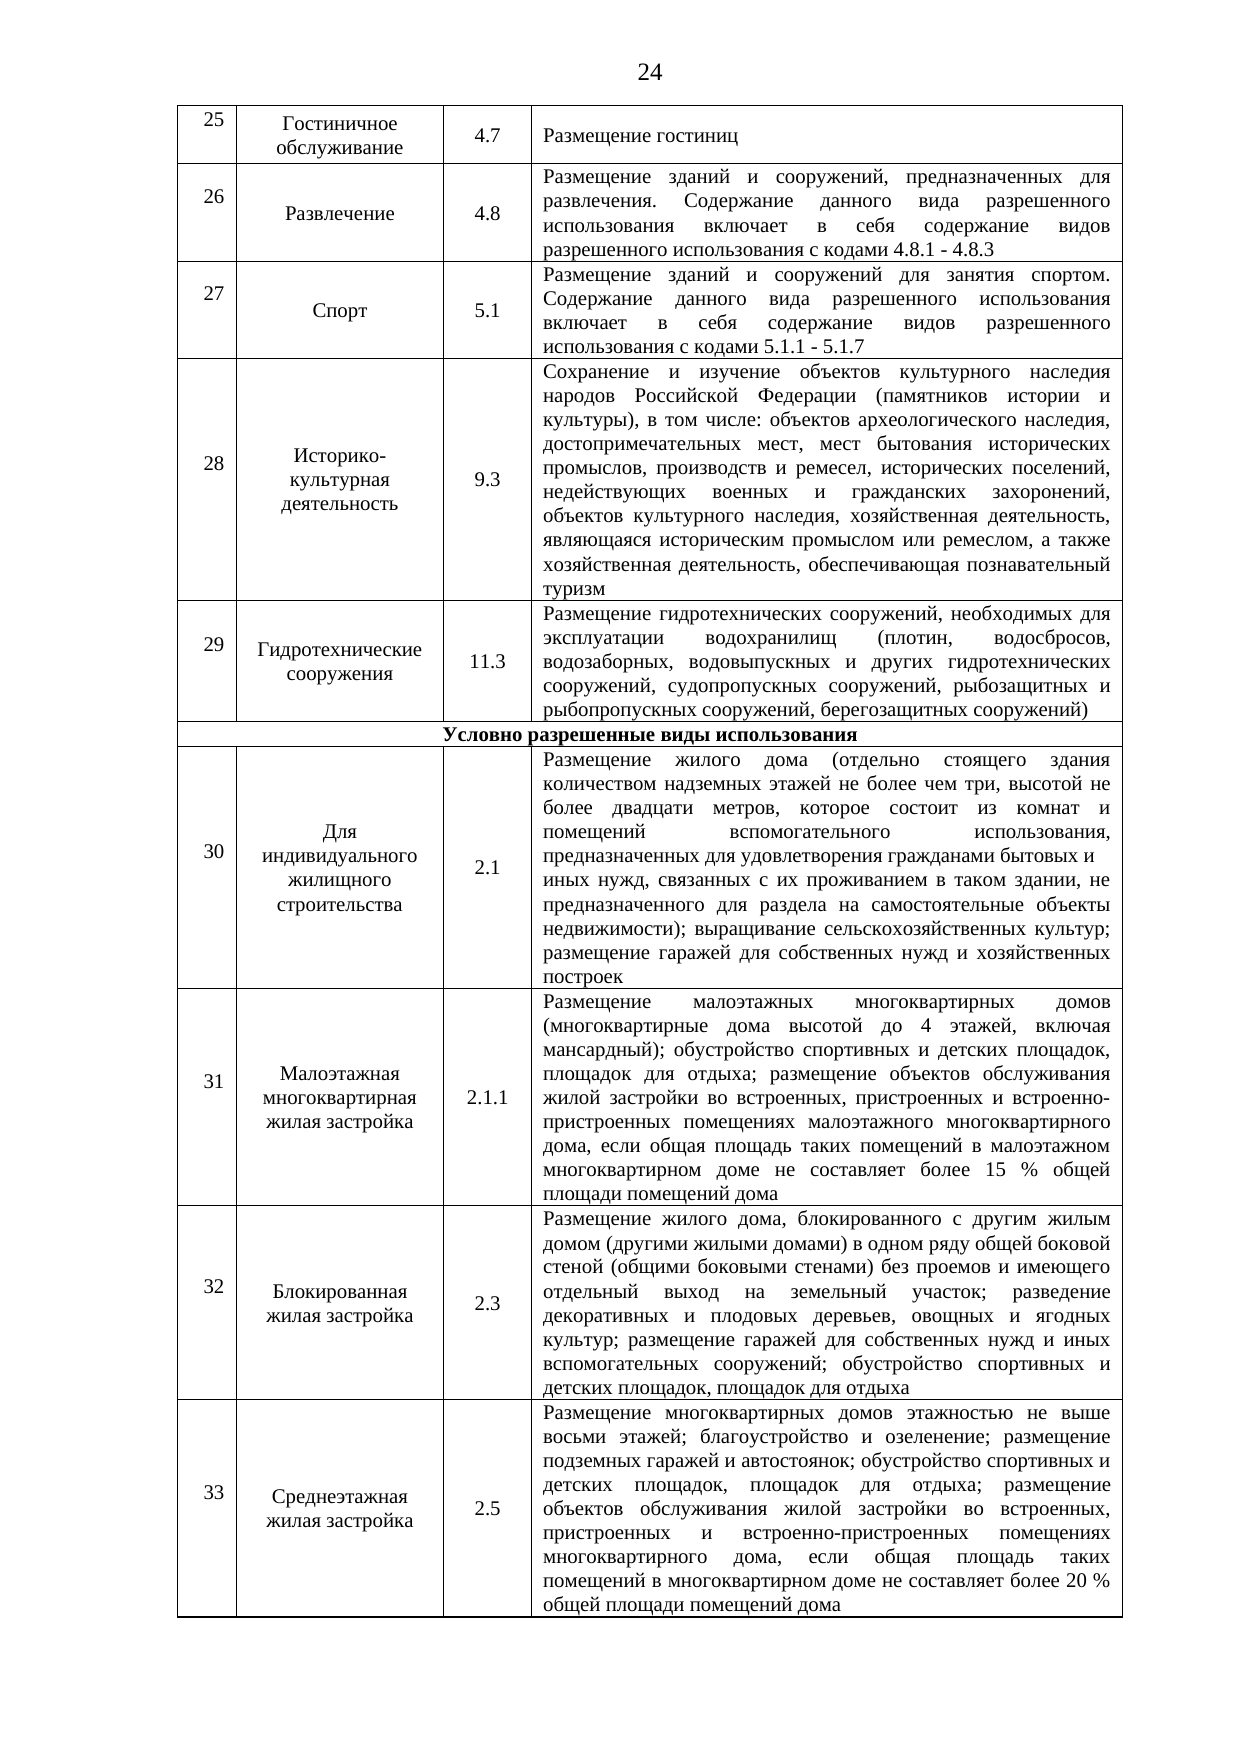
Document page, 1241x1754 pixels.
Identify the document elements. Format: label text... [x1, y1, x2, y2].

table_cell 2.5 [444, 1400, 531, 1616]
table_cell Гостиничное обслуживание [237, 106, 443, 163]
table_cell 4.8 [444, 164, 531, 261]
table_cell Среднеэтажная жилая застройка [237, 1400, 443, 1616]
table_cell Условно разрешенные виды использования [178, 722, 1122, 746]
table_cell [178, 747, 236, 988]
table_cell [178, 1206, 236, 1399]
table_cell Сохранение и изучение объектов культурного наследия народов Российской Федерации (памятников истории и культуры), в том числе: объектов археологического наследия, достопримечательных мест, мест бытования исторических промыслов, производств и ремесел, исторических поселений, недействующих военных и гражданских захоронений, объектов культурного наследия, хозяйственная деятельность, являющаяся историческим промыслом или ремеслом, а также хозяйственная деятельность, обеспечивающая познавательный туризм [532, 359, 1122, 599]
table_cell Размещение зданий и сооружений, предназначенных для развлечения. Содержание данного вида разрешенного использования включает в себя содержание видов разрешенного использования с кодами 4.8.1 - 4.8.3 [532, 164, 1122, 261]
table_cell 2.1 [444, 747, 531, 988]
table_cell Развлечение [237, 164, 443, 261]
table_cell Размещение многоквартирных домов этажностью не выше восьми этажей; благоустройство и озеленение; размещение подземных гаражей и автостоянок; обустройство спортивных и детских площадок, площадок для отдыха; размещение объектов обслуживания жилой застройки во встроенных, пристроенных и встроенно-пристроенных помещениях многоквартирного дома, если общая площадь таких помещений в многоквартирном доме не составляет более 20 % общей площади помещений дома [532, 1400, 1122, 1616]
table_cell Для индивидуального жилищного строительства [237, 747, 443, 988]
table_cell [178, 1400, 236, 1616]
table_cell [178, 989, 236, 1205]
table_cell Блокированная жилая застройка [237, 1206, 443, 1399]
table_cell Размещение жилого дома, блокированного с другим жилым домом (другими жилыми домами) в одном ряду общей боковой стеной (общими боковыми стенами) без проемов и имеющего отдельный выход на земельный участок; разведение декоративных и плодовых деревьев, овощных и ягодных культур; размещение гаражей для собственных нужд и иных вспомогательных сооружений; обустройство спортивных и детских площадок, площадок для отдыха [532, 1206, 1122, 1399]
table_cell 2.3 [444, 1206, 531, 1399]
table_cell [178, 106, 236, 163]
table_cell Размещение зданий и сооружений для занятия спортом. Содержание данного вида разрешенного использования включает в себя содержание видов разрешенного использования с кодами 5.1.1 - 5.1.7 [532, 262, 1122, 358]
table_cell Малоэтажная многоквартирная жилая застройка [237, 989, 443, 1205]
table_cell Размещение малоэтажных многоквартирных домов (многоквартирные дома высотой до 4 этажей, включая мансардный); обустройство спортивных и детских площадок, площадок для отдыха; размещение объектов обслуживания жилой застройки во встроенных, пристроенных и встроенно-пристроенных помещениях малоэтажного многоквартирного дома, если общая площадь таких помещений в малоэтажном многоквартирном доме не составляет более 15 % общей площади помещений дома [532, 989, 1122, 1205]
table_cell 9.3 [444, 359, 531, 599]
table_cell Гидротехнические сооружения [237, 601, 443, 721]
table_cell 2.1.1 [444, 989, 531, 1205]
table_cell 11.3 [444, 601, 531, 721]
table_cell [178, 262, 236, 358]
table_cell Историко-культурная деятельность [237, 359, 443, 599]
table_cell Размещение гидротехнических сооружений, необходимых для эксплуатации водохранилищ (плотин, водосбросов, водозаборных, водовыпускных и других гидротехнических сооружений, судопропускных сооружений, рыбозащитных и рыбопропускных сооружений, берегозащитных сооружений) [532, 601, 1122, 721]
table_cell [178, 359, 236, 599]
table_cell [178, 164, 236, 261]
table_cell Размещение жилого дома (отдельно стоящего здания количеством надземных этажей не более чем три, высотой не более двадцати метров, которое состоит из комнат и помещений вспомогательного использования, предназначенных для удовлетворения гражданами бытовых и иных нужд, связанных с их проживанием в таком здании, не предназначенного для раздела на самостоятельные объекты недвижимости); выращивание сельскохозяйственных культур; размещение гаражей для собственных нужд и хозяйственных построек [532, 747, 1122, 988]
table_cell 4.7 [444, 106, 531, 163]
table_cell Спорт [237, 262, 443, 358]
table_cell [178, 601, 236, 721]
table_cell 5.1 [444, 262, 531, 358]
table_cell Размещение гостиниц [532, 106, 1122, 163]
